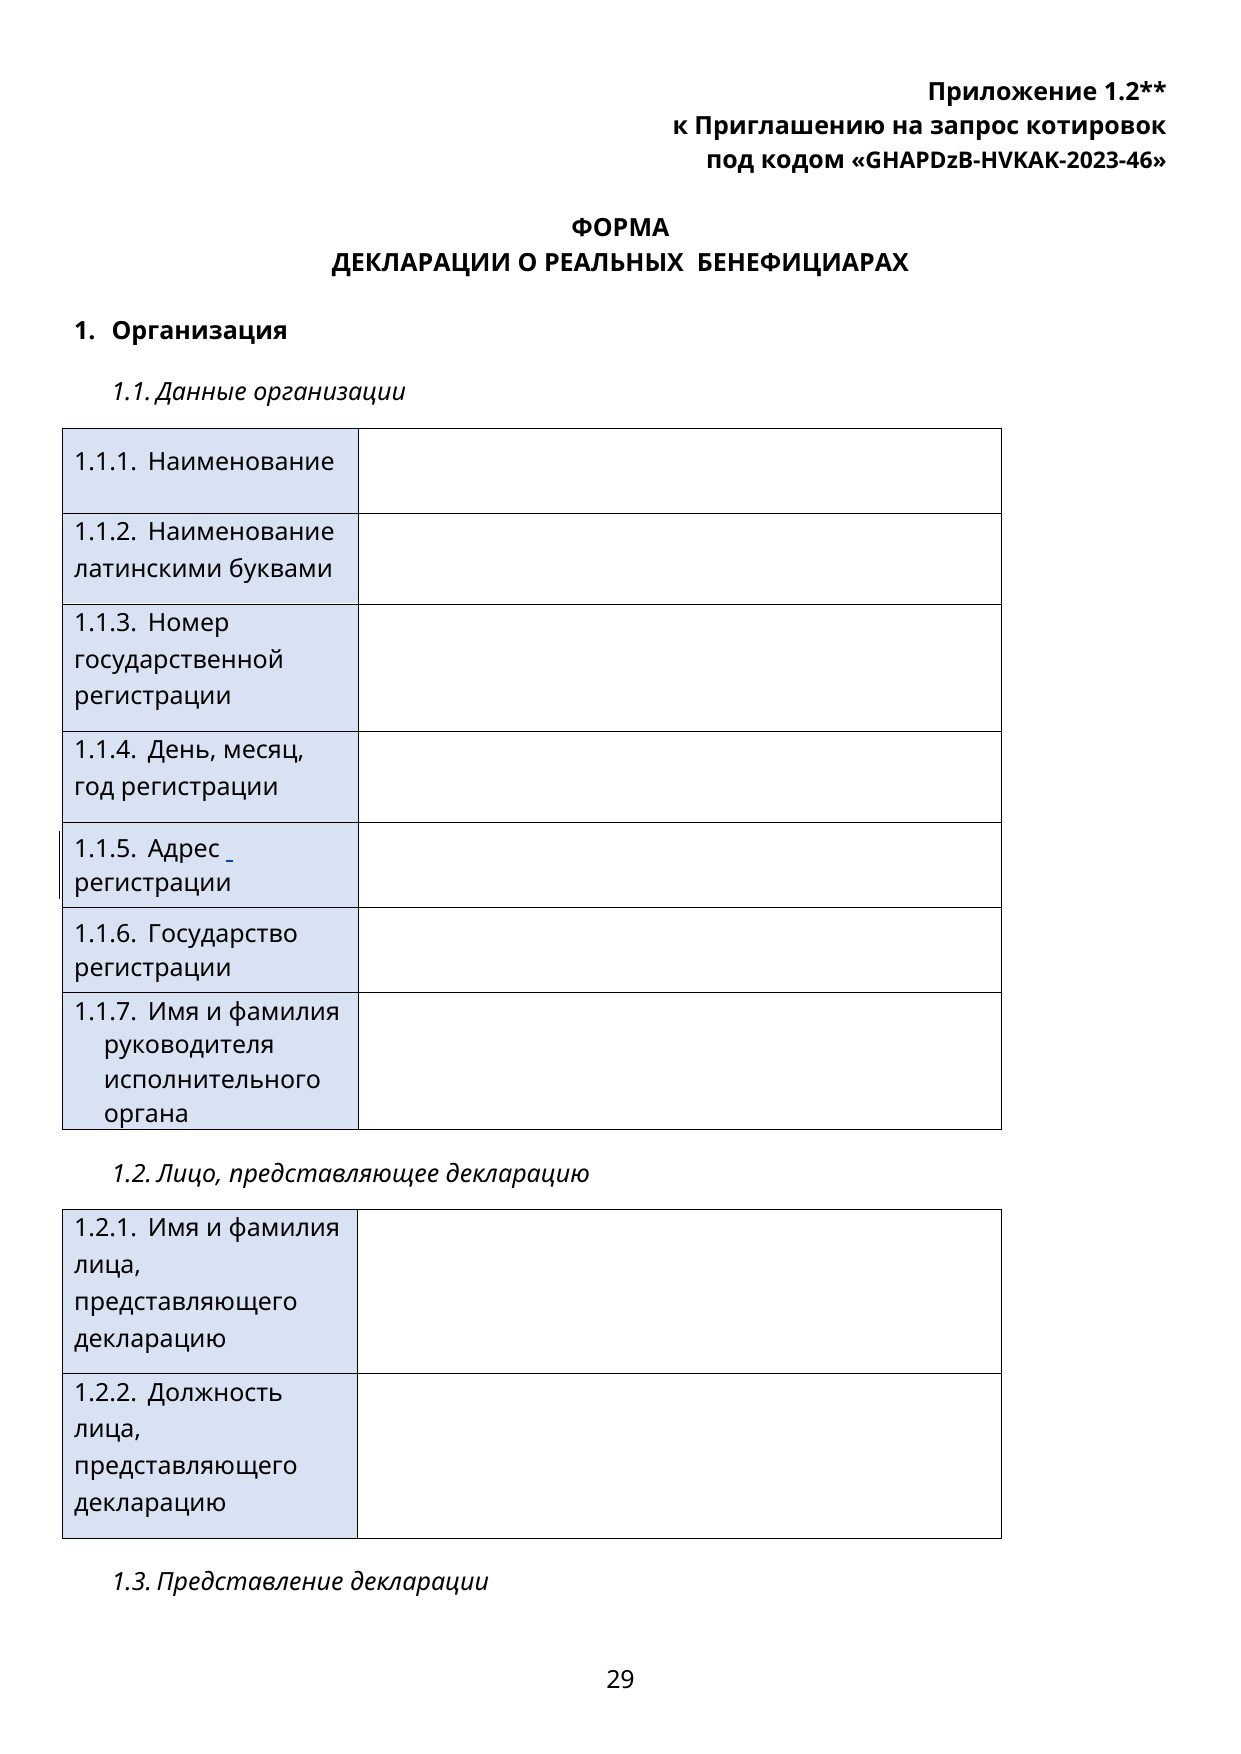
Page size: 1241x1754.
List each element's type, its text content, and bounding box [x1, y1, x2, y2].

table_cell Адрес регистрации [63, 823, 358, 907]
table_cell День, месяц, год регистрации [63, 732, 358, 822]
table_header [359, 429, 1001, 513]
text ФОРМА [74, 210, 1167, 244]
list Представление декларации [111, 1564, 1167, 1598]
table_cell Номер государственной регистрации [63, 605, 358, 731]
table_cell Наименование латинскими буквами [63, 514, 358, 603]
table_header Имя и фамилия лица, представляющего декларацию [63, 1210, 357, 1373]
text к Приглашению на запрос котировок под кодом «GHAPDzB-HVKAK-2023-46» [74, 108, 1167, 176]
table_cell [359, 732, 1001, 822]
table_cell [359, 514, 1001, 603]
table_cell [359, 993, 1001, 1129]
table_header Наименование [63, 429, 358, 513]
list Лицо, представляющее декларацию [111, 1155, 1167, 1189]
list Организация [74, 312, 1167, 346]
table_cell [359, 823, 1001, 907]
table_cell Должность лица, представляющего декларацию [63, 1374, 357, 1538]
text Приложение 1.2** [74, 74, 1167, 108]
table_header [358, 1210, 1001, 1373]
table_cell [358, 1374, 1001, 1538]
table_cell Государство регистрации [63, 908, 358, 992]
list Данные организации [111, 374, 1167, 408]
table_cell Имя и фамилия руководителя исполнительного органа [63, 993, 358, 1129]
table_cell [359, 908, 1001, 992]
text ДЕКЛАРАЦИИ О РЕАЛЬНЫХ БЕНЕФИЦИАРАХ [74, 244, 1167, 278]
table_cell [359, 605, 1001, 731]
